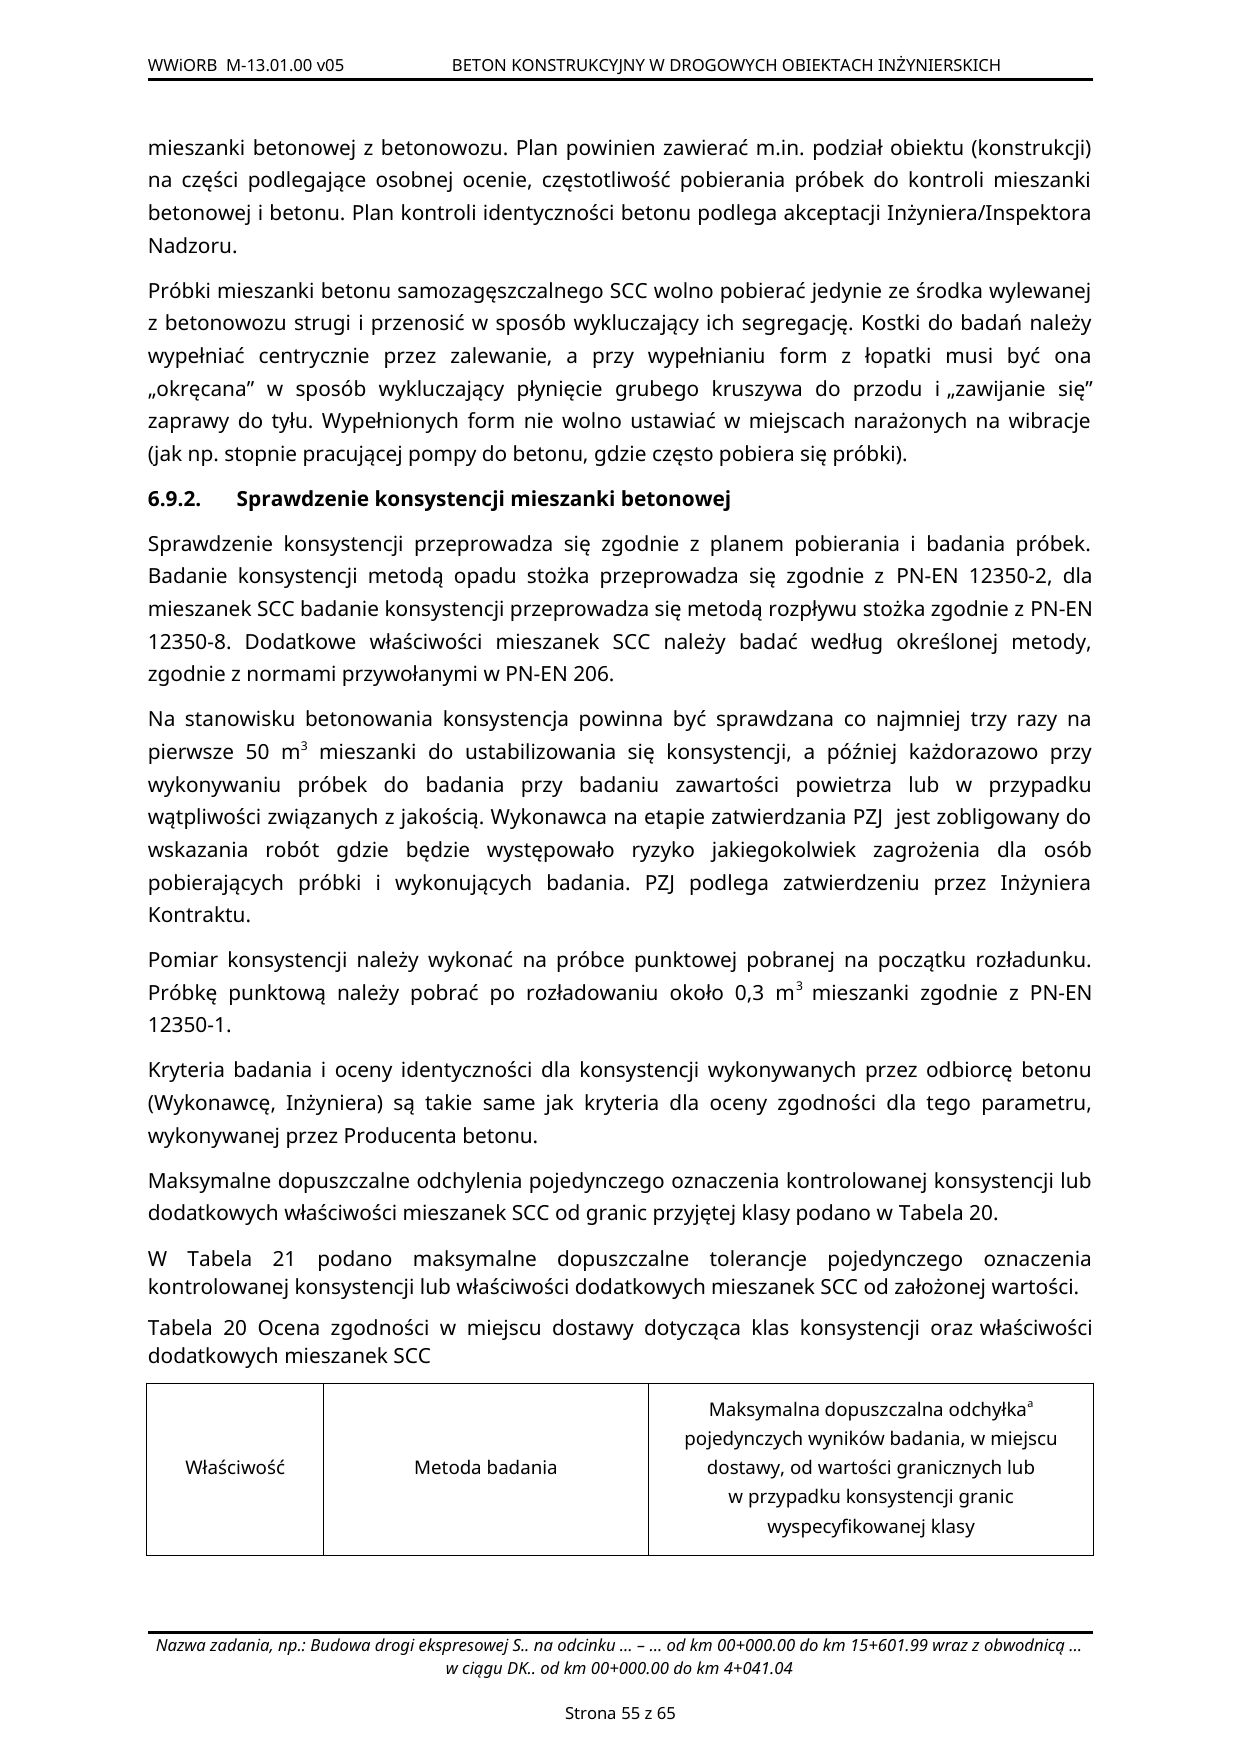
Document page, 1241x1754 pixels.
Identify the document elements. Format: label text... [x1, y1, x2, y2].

table_header Maksymalna dopuszczalna odchyłkaa pojedynczych wyników badania, w miejscu dostawy, od wartości granicznych lub w przypadku konsystencji granic wyspecyfikowanej klasy [649, 1384, 1093, 1554]
text Maksymalne dopuszczalne odchylenia pojedynczego oznaczenia kontrolowanej konsystencji lub dodatkowych właściwości mieszanek SCC od granic przyjętej klasy podano w Tabela 20. [148, 1166, 1093, 1227]
text Próbki mieszanki betonu samozagęszczalnego SCC wolno pobierać jedynie ze środka wylewanej z betonowozu strugi i przenosić w sposób wykluczający ich segregację. Kostki do badań należy wypełniać centrycznie przez zalewanie, a przy wypełnianiu form z łopatki musi być ona „okręcana” w sposób wykluczający płynięcie grubego kruszywa do przodu i „zawijanie się” zaprawy do tyłu. Wypełnionych form nie wolno ustawiać w miejscach narażonych na wibracje (jak np. stopnie pracującej pompy do betonu, gdzie często pobiera się próbki). [148, 276, 1093, 467]
text Sprawdzenie konsystencji przeprowadza się zgodnie z planem pobierania i badania próbek. Badanie konsystencji metodą opadu stożka przeprowadza się zgodnie z PN-EN 12350-2, dla mieszanek SCC badanie konsystencji przeprowadza się metodą rozpływu stożka zgodnie z PN-EN 12350-8. Dodatkowe właściwości mieszanek SCC należy badać według określonej metody, zgodnie z normami przywołanymi w PN-EN 206. [148, 529, 1093, 688]
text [148, 133, 1093, 259]
table_header Właściwość [147, 1384, 323, 1554]
subtitle Sprawdzenie konsystencji mieszanki betonowej [148, 484, 1093, 512]
text Tabela 20 Ocena zgodności w miejscu dostawy dotycząca klas konsystencji oraz właściwości dodatkowych mieszanek SCC [148, 1313, 1093, 1370]
text Kryteria badania i oceny identyczności dla konsystencji wykonywanych przez odbiorcę betonu (Wykonawcę, Inżyniera) są takie same jak kryteria dla oceny zgodności dla tego parametru, wykonywanej przez Producenta betonu. [148, 1056, 1093, 1149]
table_header Metoda badania [324, 1384, 648, 1554]
text W Tabela 21 podano maksymalne dopuszczalne tolerancje pojedynczego oznaczenia kontrolowanej konsystencji lub właściwości dodatkowych mieszanek SCC od założonej wartości. [148, 1244, 1093, 1301]
text Pomiar konsystencji należy wykonać na próbce punktowej pobranej na początku rozładunku. Próbkę punktową należy pobrać po rozładowaniu około 0,3 m3 mieszanki zgodnie z PN-EN 12350-1. [148, 945, 1093, 1039]
text Na stanowisku betonowania konsystencja powinna być sprawdzana co najmniej trzy razy na pierwsze 50 m3 mieszanki do ustabilizowania się konsystencji, a później każdorazowo przy wykonywaniu próbek do badania przy badaniu zawartości powietrza lub w przypadku wątpliwości związanych z jakością. Wykonawca na etapie zatwierdzania PZJ jest zobligowany do wskazania robót gdzie będzie występowało ryzyko jakiegokolwiek zagrożenia dla osób pobierających próbki i wykonujących badania. PZJ podlega zatwierdzeniu przez Inżyniera Kontraktu. [148, 704, 1093, 929]
